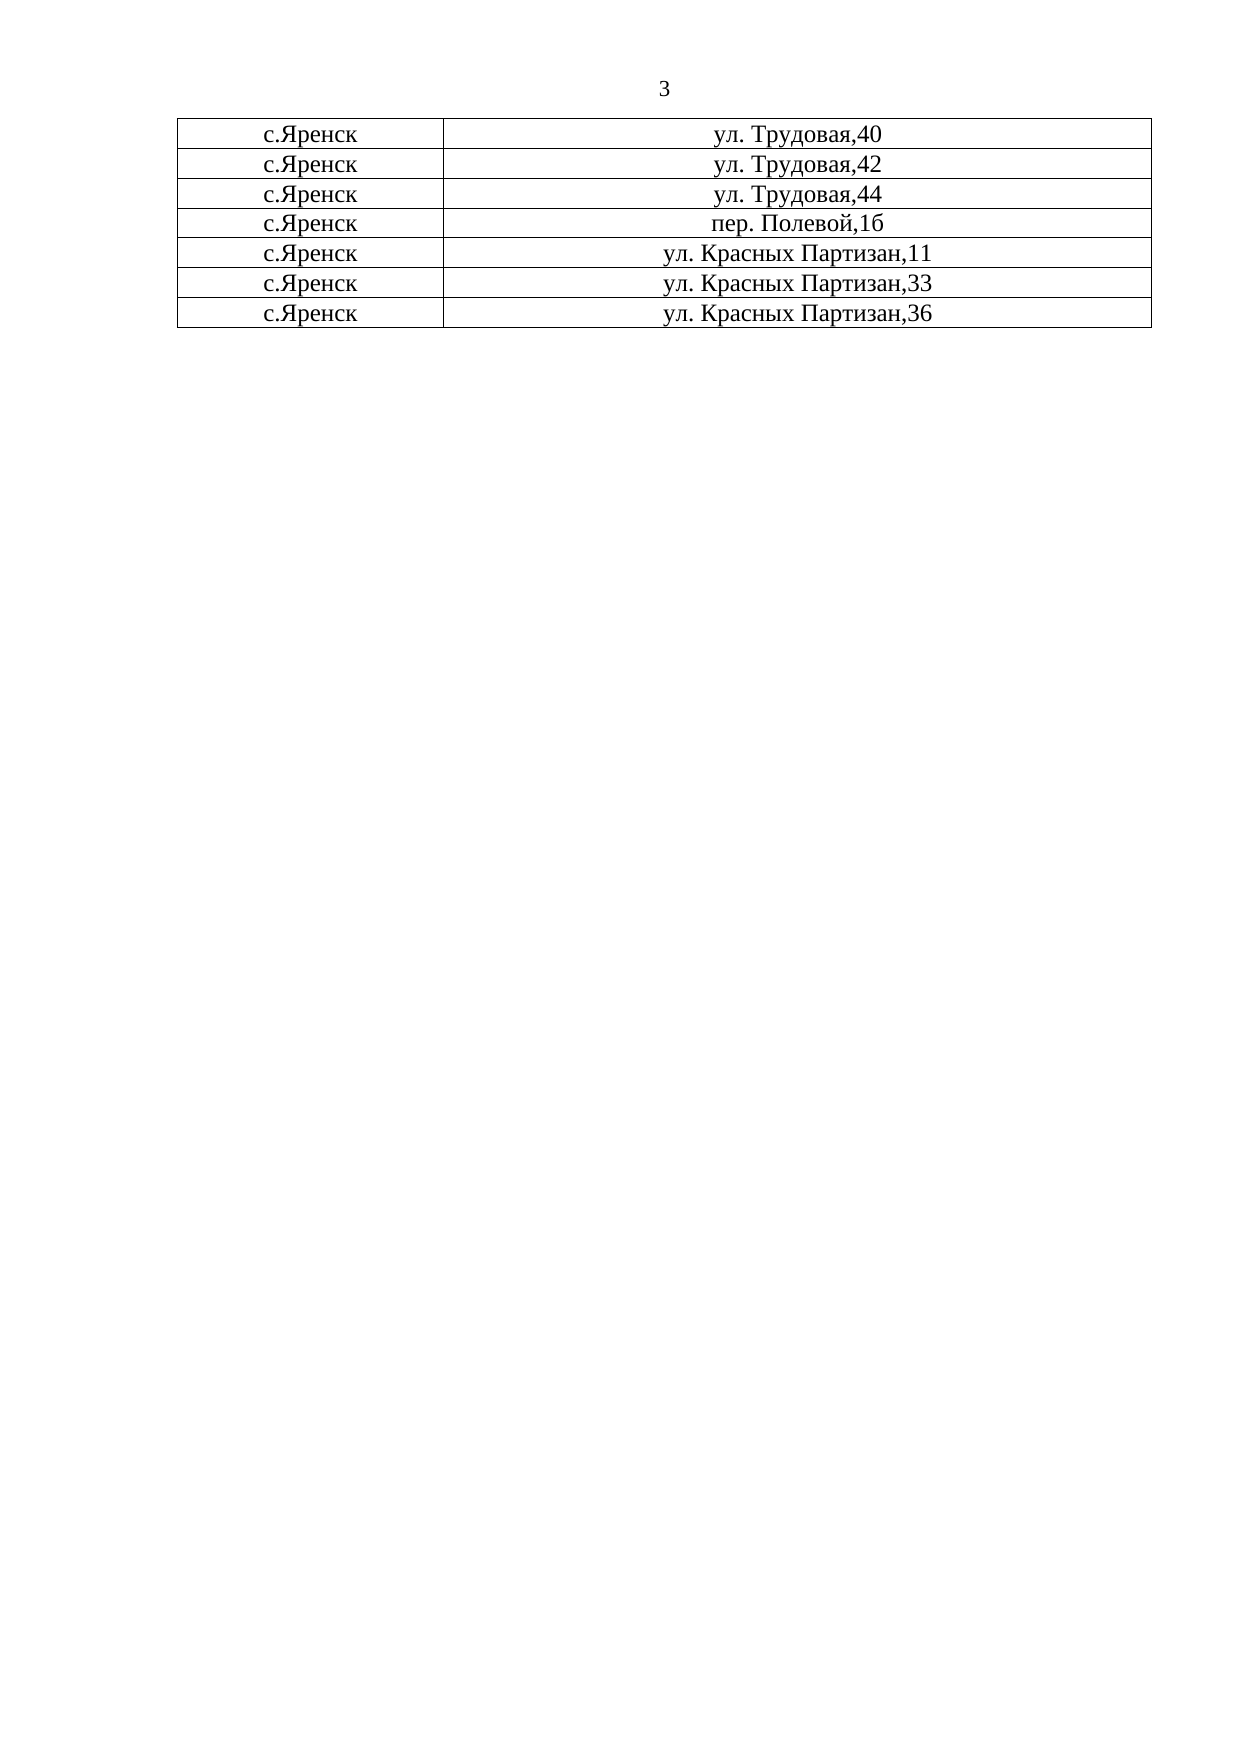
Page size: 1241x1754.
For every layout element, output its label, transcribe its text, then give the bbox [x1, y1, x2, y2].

table_cell ул. Красных Партизан,36 [444, 298, 1151, 327]
table_cell ул. Трудовая,40 [444, 119, 1151, 148]
table_cell с.Яренск [178, 238, 443, 267]
table_cell с.Яренск [178, 298, 443, 327]
table_cell ул. Красных Партизан,33 [444, 268, 1151, 297]
table_cell с.Яренск [178, 268, 443, 297]
table_cell с.Яренск [178, 209, 443, 237]
table_cell с.Яренск [178, 149, 443, 178]
table_cell ул. Трудовая,44 [444, 179, 1151, 207]
table_cell с.Яренск [178, 179, 443, 207]
table_cell ул. Красных Партизан,11 [444, 238, 1151, 267]
table_cell с.Яренск [178, 119, 443, 148]
table_cell ул. Трудовая,42 [444, 149, 1151, 178]
table_cell пер. Полевой,1б [444, 209, 1151, 237]
